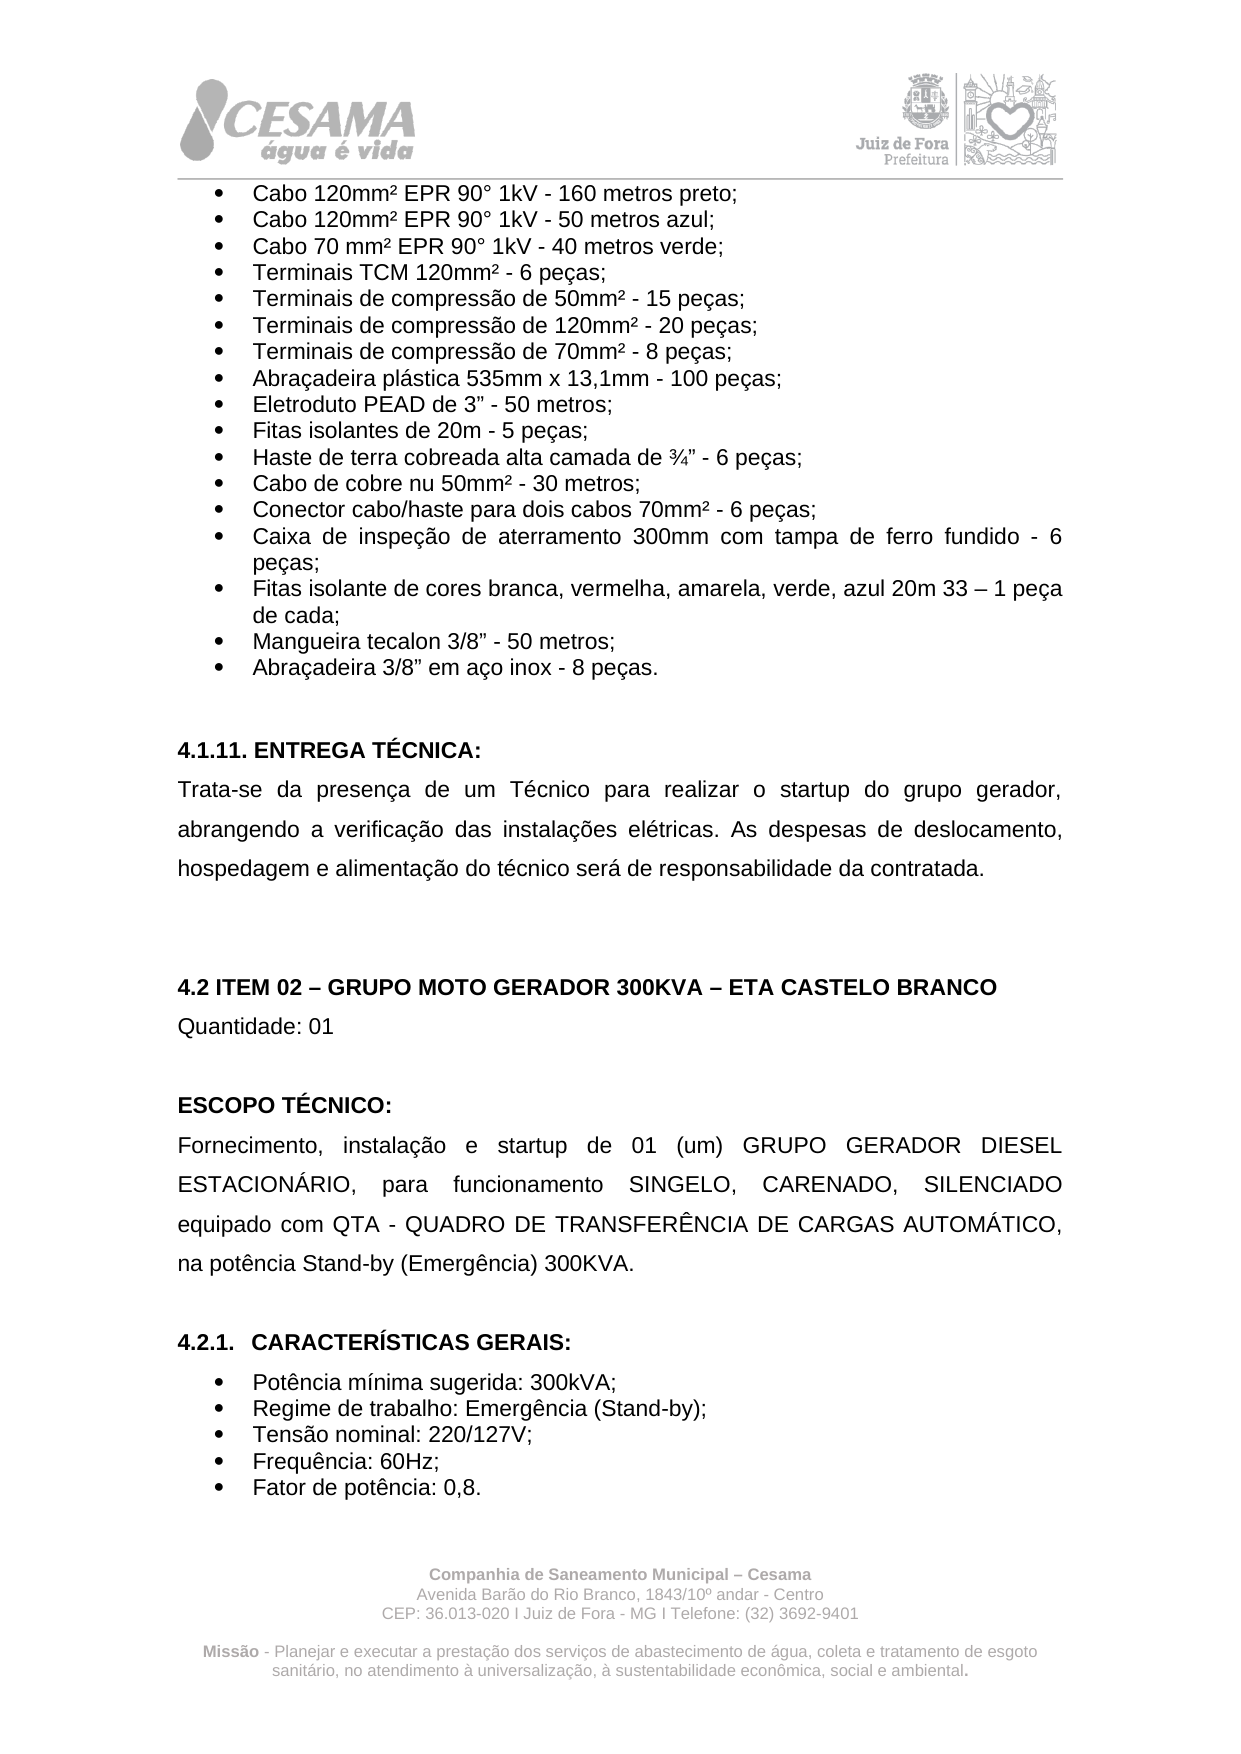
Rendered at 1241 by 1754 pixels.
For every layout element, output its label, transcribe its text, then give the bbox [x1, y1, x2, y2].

list Eletroduto PEAD de 3” - 50 metros; [215, 391, 1063, 417]
text 4.1.11. ENTREGA TÉCNICA: [177, 737, 1063, 763]
list Conector cabo/haste para dois cabos 70mm² - 6 peças; [215, 496, 1063, 523]
list Fitas isolantes de 20m - 5 peças; [215, 417, 1063, 443]
list Cabo 120mm² EPR 90° 1kV - 160 metros preto; [215, 180, 1063, 206]
list Terminais TCM 120mm² - 6 peças; [215, 259, 1063, 285]
list Fitas isolante de cores branca, vermelha, amarela, verde, azul 20m 33 – 1 peça de cada; [215, 575, 1063, 628]
text Fornecimento, instalação e startup de 01 (um) GRUPO GERADOR DIESEL ESTACIONÁRIO, para funcionamento SINGELO, CARENADO, SILENCIADO equipado com QTA - QUADRO DE TRANSFERÊNCIA DE CARGAS AUTOMÁTICO, na potência Stand-by (Emergência) 300KVA. [177, 1132, 1063, 1276]
list Haste de terra cobreada alta camada de ¾” - 6 peças; [215, 443, 1063, 470]
list Frequência: 60Hz; [215, 1448, 1063, 1474]
list Abraçadeira plástica 535mm x 13,1mm - 100 peças; [215, 364, 1063, 391]
text 4.2.1. CARACTERÍSTICAS GERAIS: [177, 1329, 1063, 1355]
list Terminais de compressão de 50mm² - 15 peças; [215, 285, 1063, 312]
text 4.2 ITEM 02 – GRUPO MOTO GERADOR 300KVA – ETA CASTELO BRANCO [177, 974, 1063, 1000]
text Trata-se da presença de um Técnico para realizar o startup do grupo gerador, abrangendo a verificação das instalações elétricas. As despesas de deslocamento, hospedagem e alimentação do técnico será de responsabilidade da contratada. [177, 776, 1063, 882]
list Terminais de compressão de 70mm² - 8 peças; [215, 338, 1063, 364]
list Cabo 120mm² EPR 90° 1kV - 50 metros azul; [215, 206, 1063, 233]
list Fator de potência: 0,8. [215, 1474, 1063, 1500]
text ESCOPO TÉCNICO: [177, 1092, 1063, 1118]
text Quantidade: 01 [177, 1013, 1063, 1039]
list Mangueira tecalon 3/8” - 50 metros; [215, 628, 1063, 654]
list Potência mínima sugerida: 300kVA; [215, 1368, 1063, 1395]
list Cabo de cobre nu 50mm² - 30 metros; [215, 470, 1063, 496]
list Tensão nominal: 220/127V; [215, 1421, 1063, 1448]
list Regime de trabalho: Emergência (Stand-by); [215, 1395, 1063, 1421]
list Terminais de compressão de 120mm² - 20 peças; [215, 312, 1063, 338]
list Caixa de inspeção de aterramento 300mm com tampa de ferro fundido - 6 peças; [215, 523, 1063, 575]
picture [177, 73, 1064, 180]
list Abraçadeira 3/8” em aço inox - 8 peças. [215, 654, 1063, 681]
list Cabo 70 mm² EPR 90° 1kV - 40 metros verde; [215, 233, 1063, 259]
